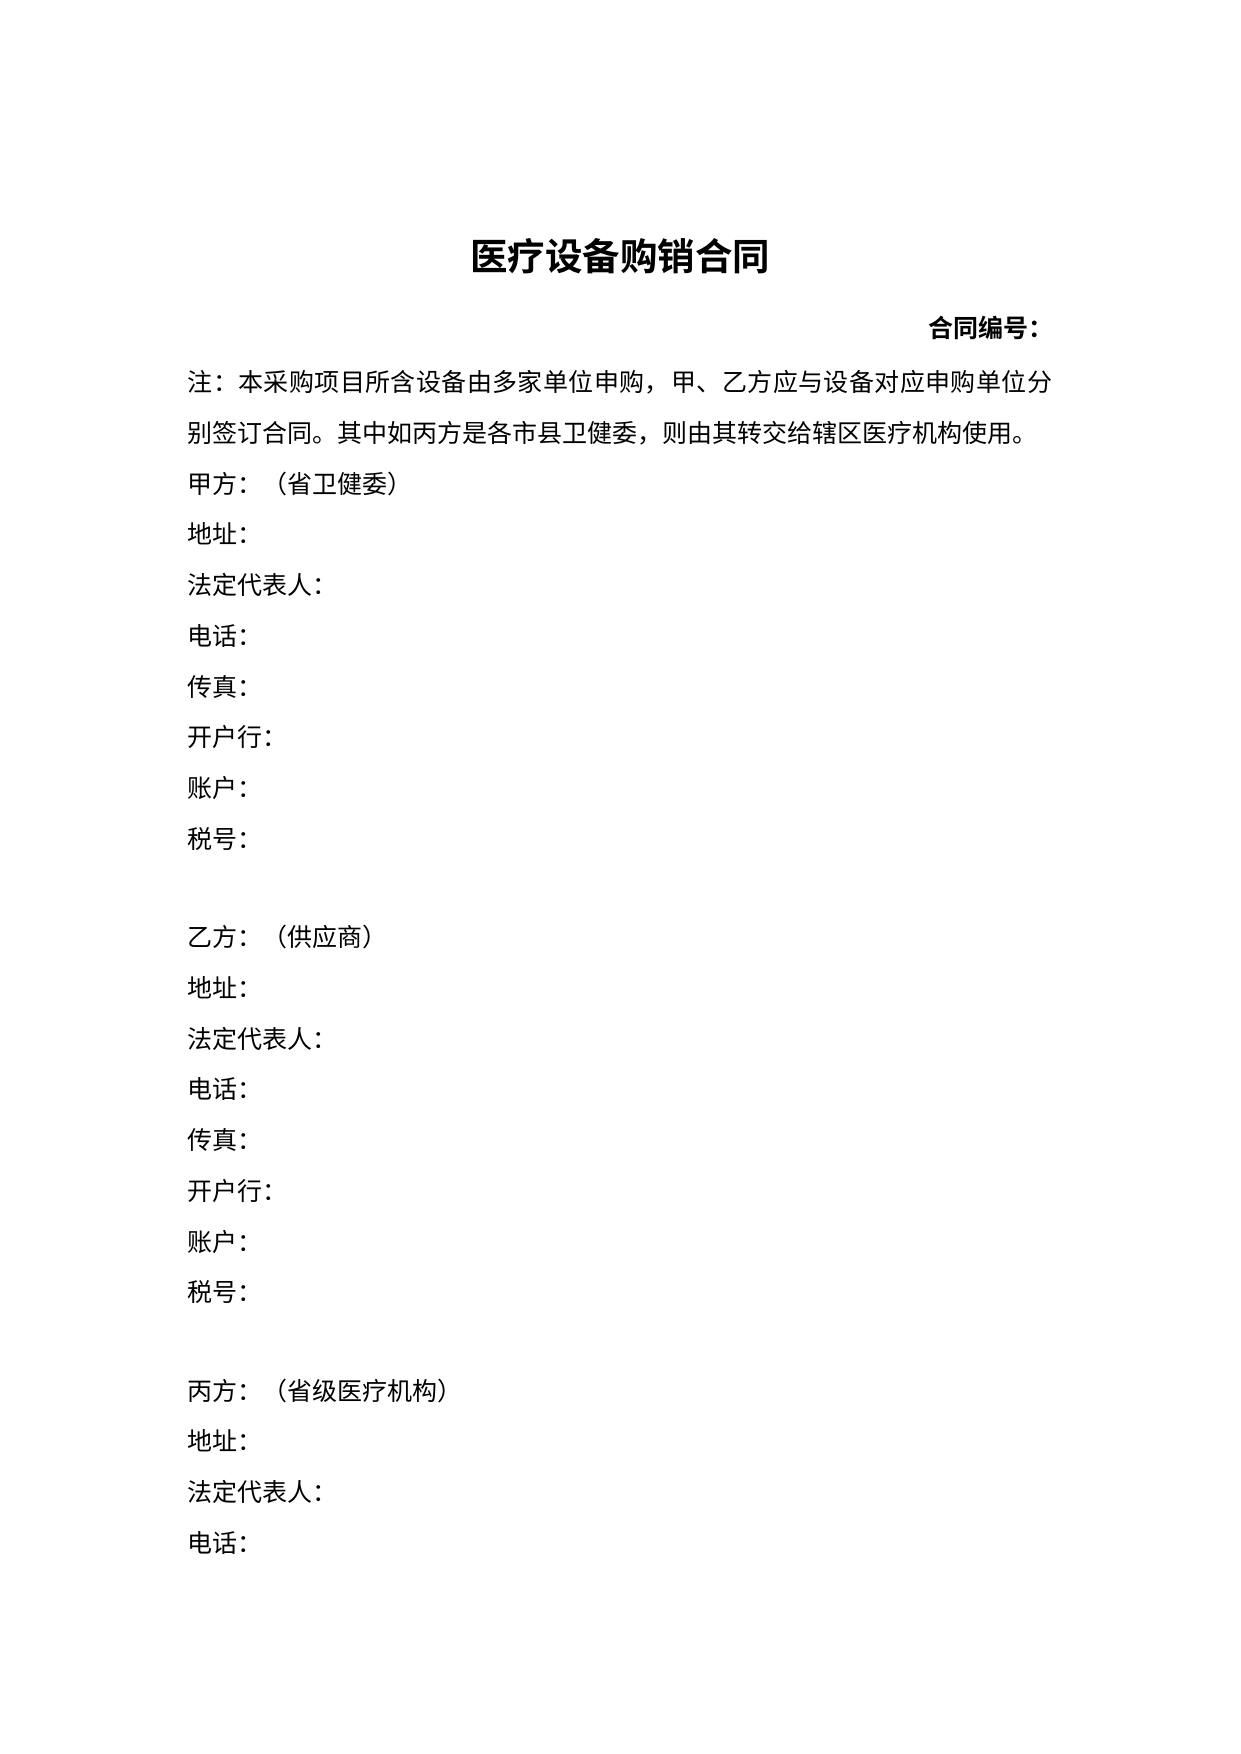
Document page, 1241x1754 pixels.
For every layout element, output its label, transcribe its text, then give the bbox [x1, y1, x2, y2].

text 地址： [187, 968, 1053, 1004]
text 开户行： [187, 1171, 1053, 1207]
text 法定代表人： [187, 1472, 1053, 1509]
text 传真： [187, 1121, 1053, 1157]
text 医疗设备购销合同 [187, 227, 1053, 281]
text 注：本采购项目所含设备由多家单位申购，甲、乙方应与设备对应申购单位分别签订合同。其中如丙方是各市县卫健委，则由其转交给辖区医疗机构使用。 [187, 363, 1053, 450]
text 地址： [187, 1422, 1053, 1458]
text 税号： [187, 1273, 1053, 1309]
text 地址： [187, 515, 1053, 551]
text 乙方：（供应商） [187, 918, 1053, 954]
text 丙方：（省级医疗机构） [187, 1371, 1053, 1407]
text 法定代表人： [187, 566, 1053, 602]
text 账户： [187, 768, 1053, 805]
text 传真： [187, 667, 1053, 703]
text 甲方：（省卫健委） [187, 464, 1053, 500]
text 账户： [187, 1222, 1053, 1258]
text 电话： [187, 616, 1053, 653]
text 法定代表人： [187, 1019, 1053, 1055]
text 电话： [187, 1523, 1053, 1559]
text 合同编号： [187, 308, 1053, 344]
text 开户行： [187, 718, 1053, 754]
text 税号： [187, 819, 1053, 856]
text 电话： [187, 1070, 1053, 1106]
